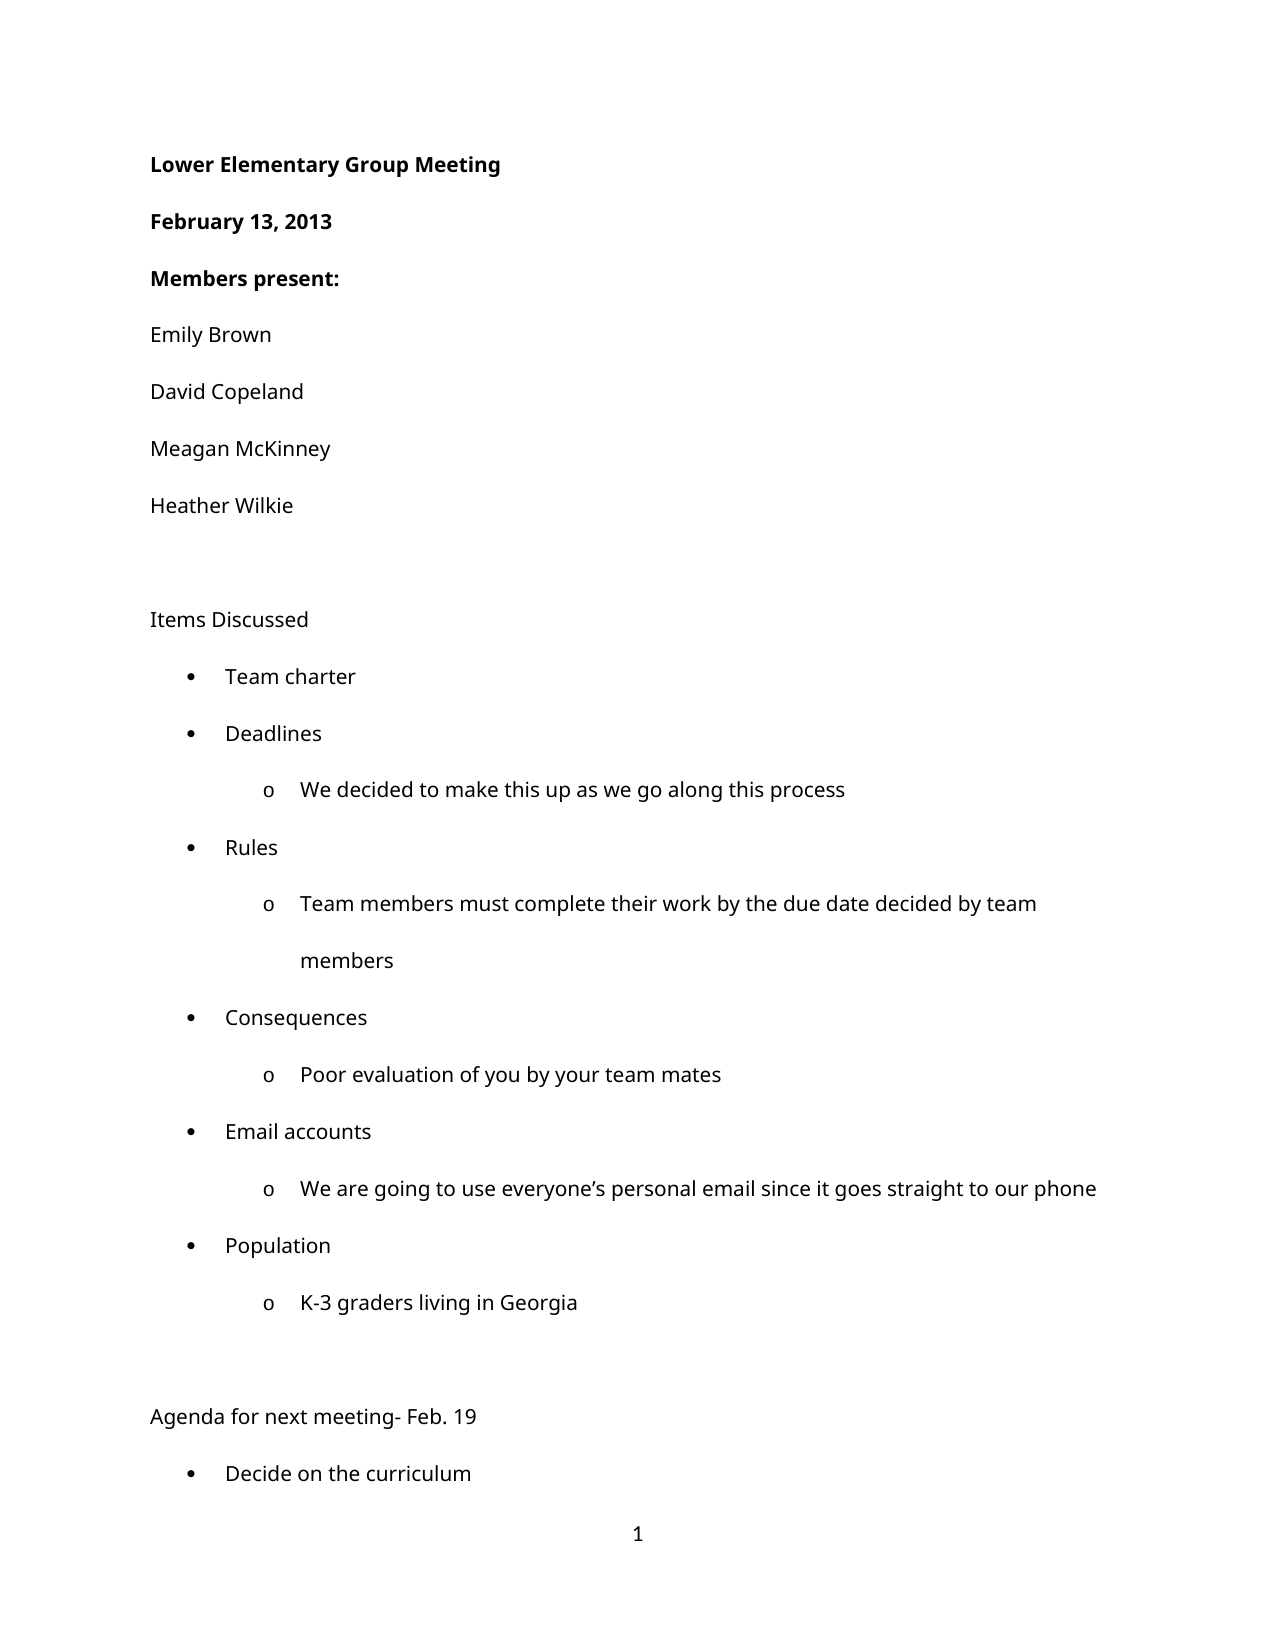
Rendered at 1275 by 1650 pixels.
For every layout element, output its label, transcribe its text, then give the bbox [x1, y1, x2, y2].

text February 13, 2013 [150, 207, 1125, 235]
list Population [187, 1231, 1125, 1260]
text Heather Wilkie [150, 491, 1125, 520]
text David Copeland [150, 377, 1125, 406]
list Decide on the curriculum [187, 1459, 1125, 1487]
text Items Discussed [150, 605, 1125, 633]
text Agenda for next meeting- Feb. 19 [150, 1402, 1125, 1431]
text Members present: [150, 264, 1125, 292]
list We are going to use everyone’s personal email since it goes straight to our phone [262, 1174, 1125, 1203]
list Email accounts [187, 1117, 1125, 1146]
list Poor evaluation of you by your team mates [262, 1060, 1125, 1089]
list We decided to make this up as we go along this process [262, 776, 1125, 804]
text Meagan McKinney [150, 434, 1125, 463]
list K-3 graders living in Georgia [262, 1288, 1125, 1317]
list Team charter [187, 662, 1125, 690]
list Team members must complete their work by the due date decided by team members [262, 889, 1125, 975]
text Emily Brown [150, 321, 1125, 349]
list Deadlines [187, 719, 1125, 747]
text Lower Elementary Group Meeting [150, 150, 1125, 178]
list Consequences [187, 1003, 1125, 1032]
list Rules [187, 833, 1125, 861]
